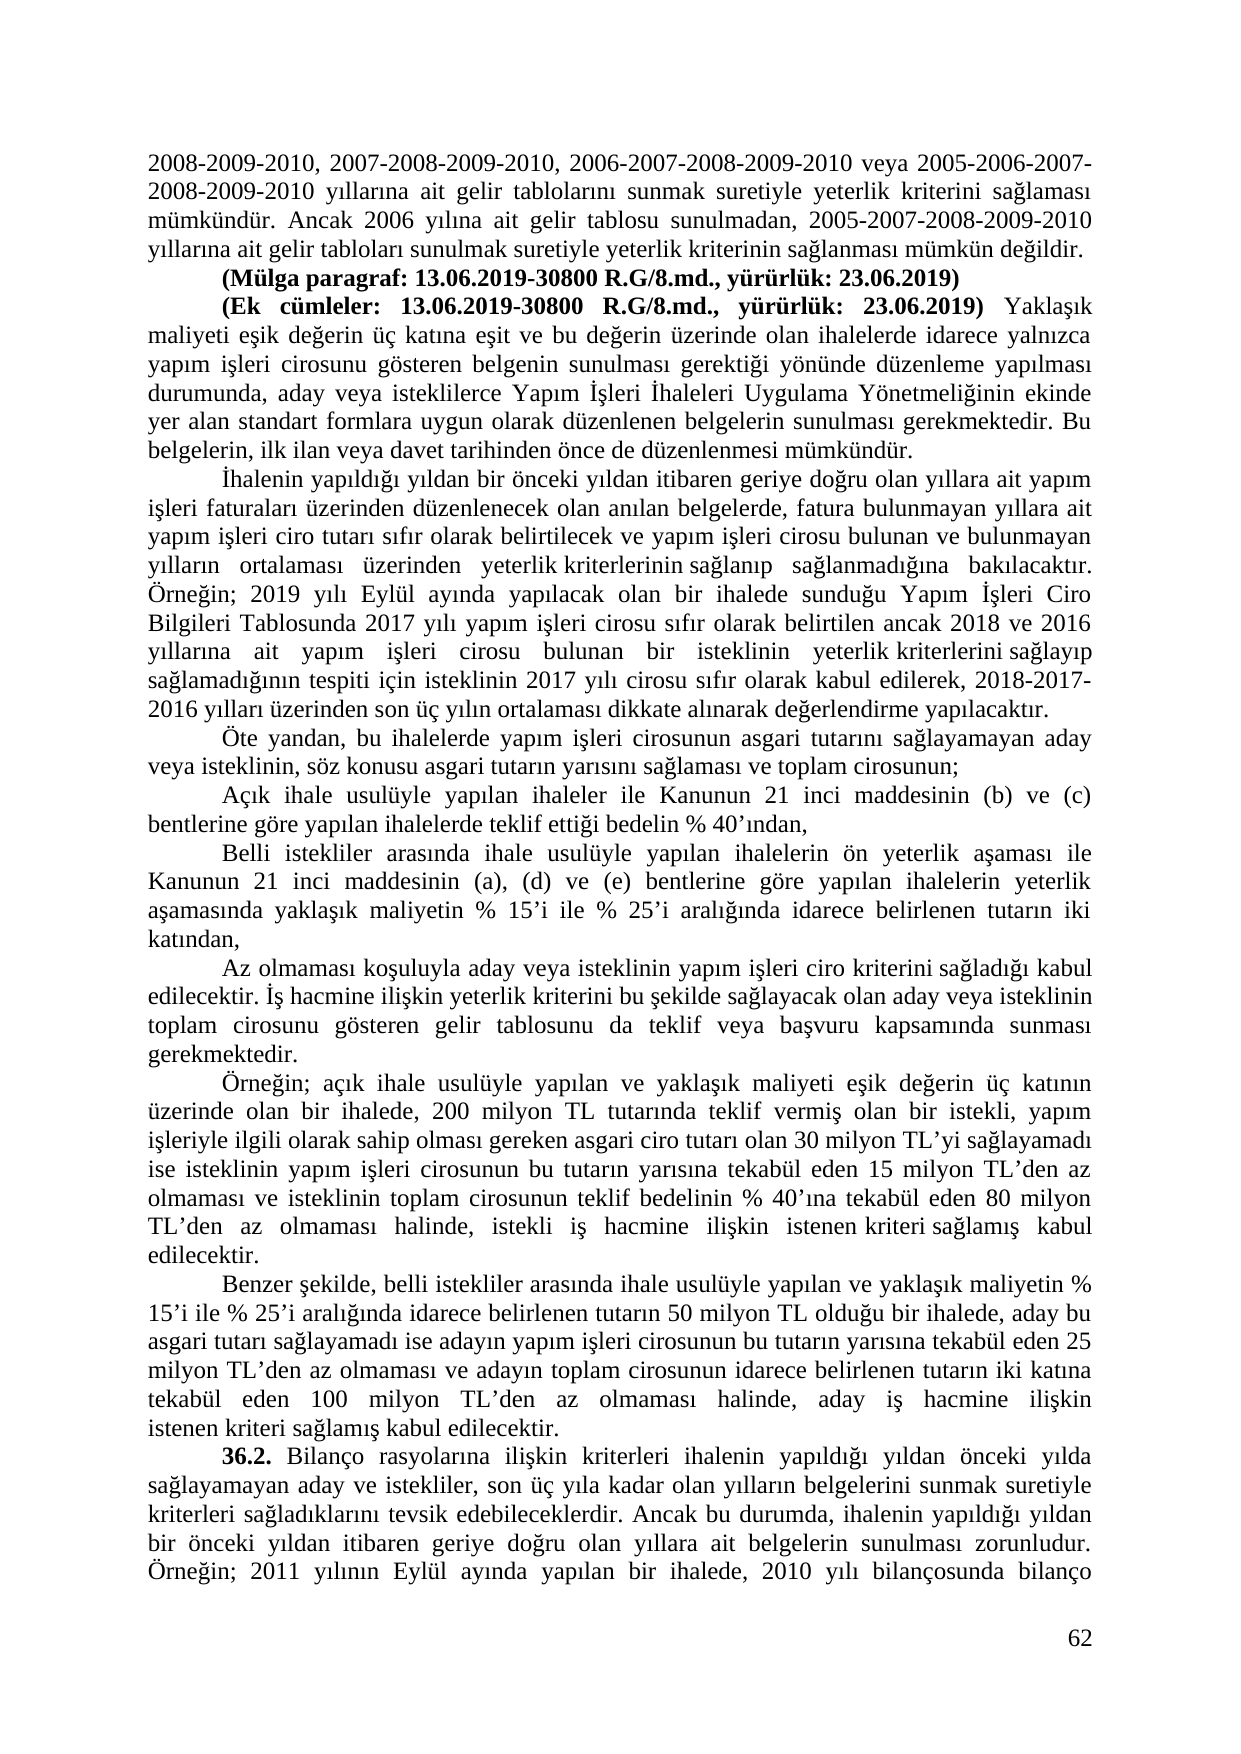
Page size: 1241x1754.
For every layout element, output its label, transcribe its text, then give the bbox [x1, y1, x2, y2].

text Belli istekliler arasında ihale usulüyle yapılan ihalelerin ön yeterlik aşaması ile Kanunun 21 inci maddesinin (a), (d) ve (e) bentlerine göre yapılan ihalelerin yeterlik aşamasında yaklaşık maliyetin % 15’i ile % 25’i aralığında idarece belirlenen tutarın iki katından, [148, 838, 1092, 953]
text (Mülga paragraf: 13.06.2019-30800 R.G/8.md., yürürlük: 23.06.2019) [148, 263, 1092, 291]
text Az olmaması koşuluyla aday veya isteklinin yapım işleri ciro kriterini sağladığı kabul edilecektir. İş hacmine ilişkin yeterlik kriterini bu şekilde sağlayacak olan aday veya isteklinin toplam cirosunu gösteren gelir tablosunu da teklif veya başvuru kapsamında sunması gerekmektedir. [148, 953, 1092, 1068]
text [148, 1441, 1092, 1585]
text Örneğin; açık ihale usulüyle yapılan ve yaklaşık maliyeti eşik değerin üç katının üzerinde olan bir ihalede, 200 milyon TL tutarında teklif vermiş olan bir istekli, yapım işleriyle ilgili olarak sahip olması gereken asgari ciro tutarı olan 30 milyon TL’yi sağlayamadı ise isteklinin yapım işleri cirosunun bu tutarın yarısına tekabül eden 15 milyon TL’den az olmaması ve isteklinin toplam cirosunun teklif bedelinin % 40’ına tekabül eden 80 milyon TL’den az olmaması halinde, istekli iş hacmine ilişkin istenen kriteri sağlamış kabul edilecektir. [148, 1068, 1092, 1269]
text (Ek cümleler: 13.06.2019-30800 R.G/8.md., yürürlük: 23.06.2019) Yaklaşık maliyeti eşik değerin üç katına eşit ve bu değerin üzerinde olan ihalelerde idarece yalnızca yapım işleri cirosunu gösteren belgenin sunulması gerektiği yönünde düzenleme yapılması durumunda, aday veya isteklilerce Yapım İşleri İhaleleri Uygulama Yönetmeliğinin ekinde yer alan standart formlara uygun olarak düzenlenen belgelerin sunulması gerekmektedir. Bu belgelerin, ilk ilan veya davet tarihinden önce de düzenlenmesi mümkündür. [148, 291, 1092, 464]
text Benzer şekilde, belli istekliler arasında ihale usulüyle yapılan ve yaklaşık maliyetin % 15’i ile % 25’i aralığında idarece belirlenen tutarın 50 milyon TL olduğu bir ihalede, aday bu asgari tutarı sağlayamadı ise adayın yapım işleri cirosunun bu tutarın yarısına tekabül eden 25 milyon TL’den az olmaması ve adayın toplam cirosunun idarece belirlenen tutarın iki katına tekabül eden 100 milyon TL’den az olmaması halinde, aday iş hacmine ilişkin istenen kriteri sağlamış kabul edilecektir. [148, 1269, 1092, 1441]
text İhalenin yapıldığı yıldan bir önceki yıldan itibaren geriye doğru olan yıllara ait yapım işleri faturaları üzerinden düzenlenecek olan anılan belgelerde, fatura bulunmayan yıllara ait yapım işleri ciro tutarı sıfır olarak belirtilecek ve yapım işleri cirosu bulunan ve bulunmayan yılların ortalaması üzerinden yeterlik kriterlerinin sağlanıp sağlanmadığına bakılacaktır. Örneğin; 2019 yılı Eylül ayında yapılacak olan bir ihalede sunduğu Yapım İşleri Ciro Bilgileri Tablosunda 2017 yılı yapım işleri cirosu sıfır olarak belirtilen ancak 2018 ve 2016 yıllarına ait yapım işleri cirosu bulunan bir isteklinin yeterlik kriterlerini sağlayıp sağlamadığının tespiti için isteklinin 2017 yılı cirosu sıfır olarak kabul edilerek, 2018-2017-2016 yılları üzerinden son üç yılın ortalaması dikkate alınarak değerlendirme yapılacaktır. [148, 464, 1092, 723]
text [148, 148, 1092, 263]
text Öte yandan, bu ihalelerde yapım işleri cirosunun asgari tutarını sağlayamayan aday veya isteklinin, söz konusu asgari tutarın yarısını sağlaması ve toplam cirosunun; [148, 723, 1092, 780]
text Açık ihale usulüyle yapılan ihaleler ile Kanunun 21 inci maddesinin (b) ve (c) bentlerine göre yapılan ihalelerde teklif ettiği bedelin % 40’ından, [148, 780, 1092, 838]
